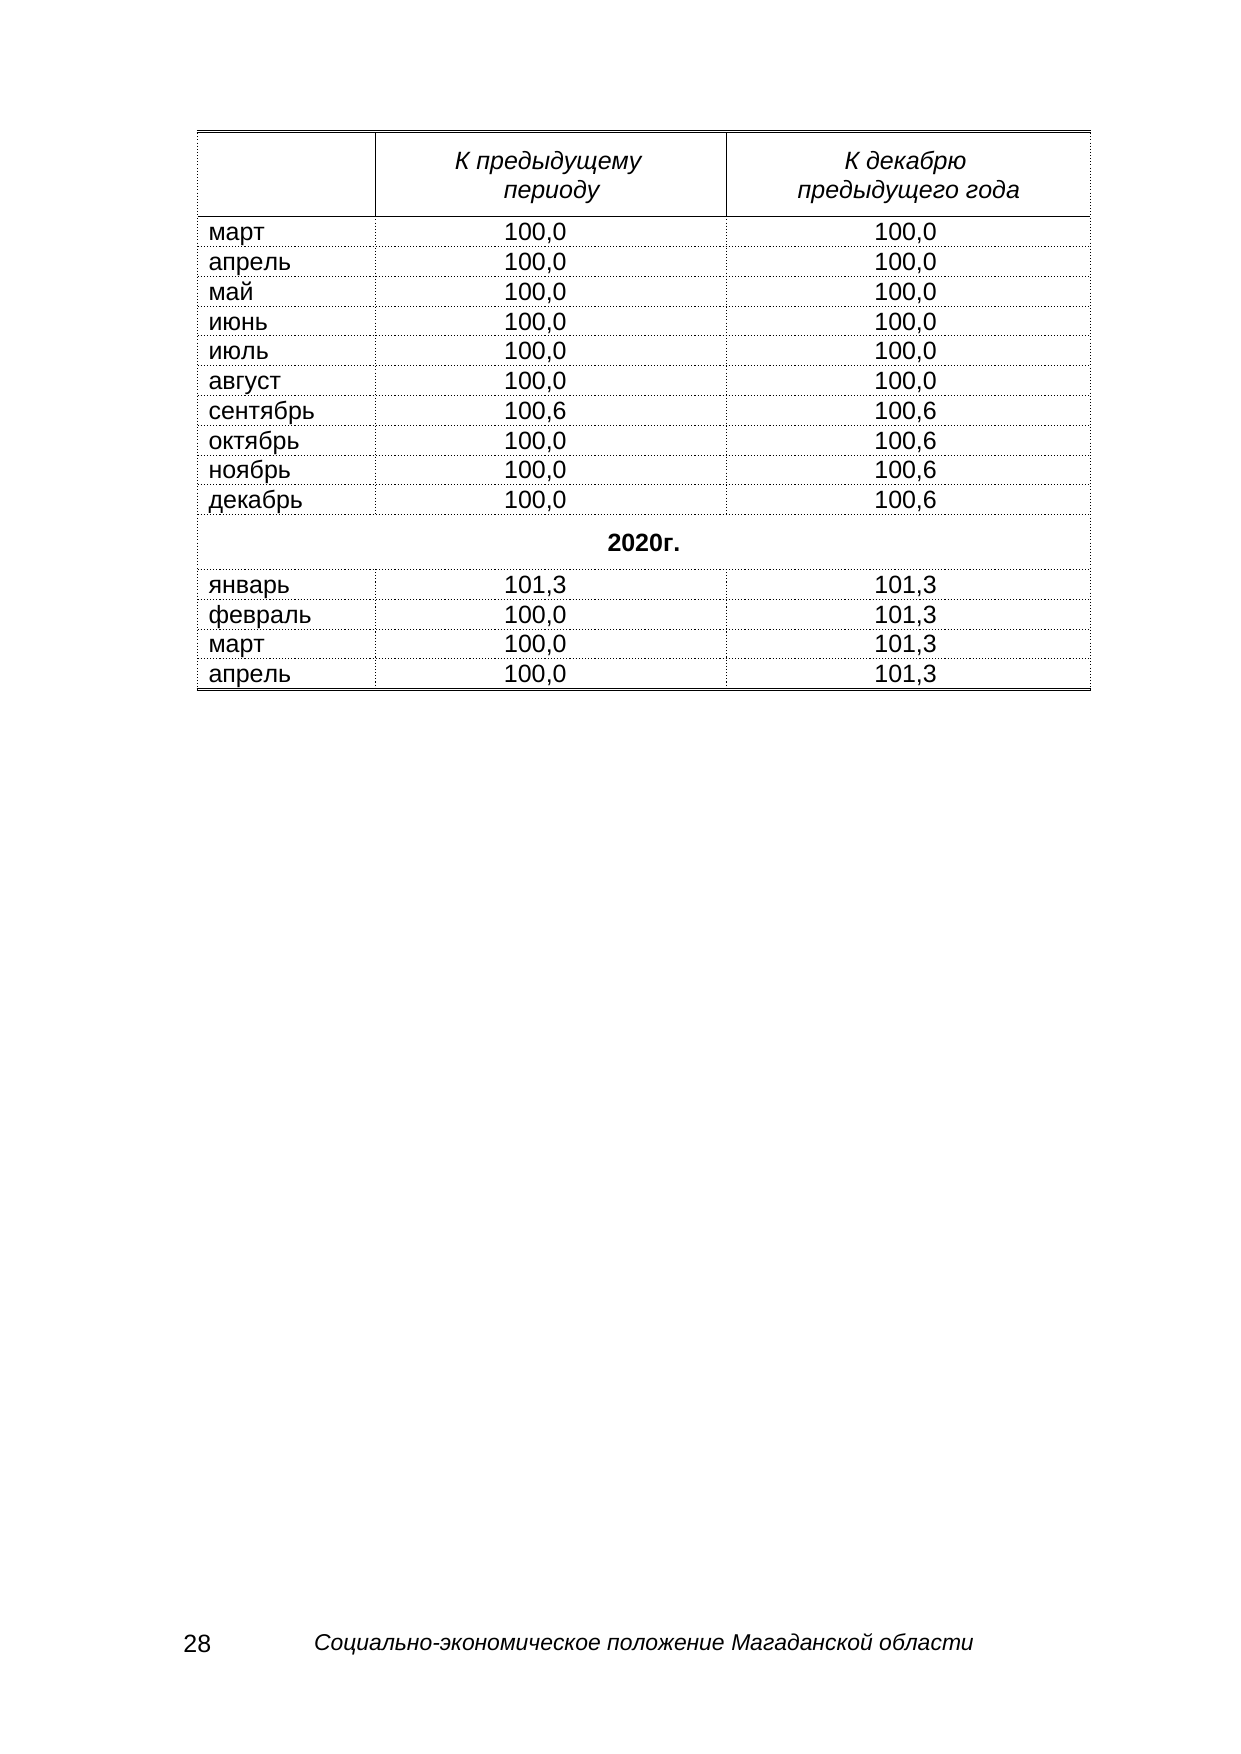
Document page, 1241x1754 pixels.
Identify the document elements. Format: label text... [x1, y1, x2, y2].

table_cell 2020г. [197, 514, 1091, 569]
table_cell апрель [197, 658, 376, 688]
table_cell февраль [197, 599, 376, 628]
table_cell 100,0 [727, 365, 1091, 395]
table_cell 100,0 [376, 276, 727, 306]
table_cell 100,0 [376, 246, 727, 276]
table_cell 100,0 [376, 629, 727, 658]
table_cell 100,0 [727, 306, 1091, 335]
table_header [197, 133, 375, 216]
table_cell 100,0 [376, 306, 727, 335]
table_cell 100,0 [376, 599, 727, 628]
table_cell 100,0 [376, 484, 727, 514]
table_cell 100,0 [376, 335, 727, 365]
table_cell 100,0 [727, 216, 1091, 246]
table_cell октябрь [197, 425, 376, 454]
table_cell декабрь [197, 484, 376, 514]
table_cell сентябрь [197, 395, 376, 425]
table_cell 100,0 [376, 455, 727, 484]
table_cell 100,0 [376, 217, 727, 246]
table_cell июль [197, 335, 376, 365]
table_cell май [197, 276, 376, 306]
table_header К предыдущему периоду [376, 133, 726, 216]
table_cell 101,3 [376, 569, 727, 599]
table_cell 101,3 [727, 658, 1091, 688]
table_cell 100,0 [376, 425, 727, 454]
table_cell 100,0 [727, 246, 1091, 276]
table_cell 101,3 [727, 629, 1091, 658]
table_cell 100,0 [376, 365, 727, 395]
table_cell 100,6 [727, 455, 1091, 484]
table_cell 100,0 [727, 335, 1091, 365]
table_cell июнь [197, 306, 376, 335]
table_cell 100,6 [727, 395, 1091, 425]
table_cell январь [197, 569, 376, 599]
table_cell ноябрь [197, 455, 376, 484]
table_cell март [197, 217, 376, 246]
table_cell 100,0 [376, 658, 727, 688]
table_cell март [197, 629, 376, 658]
table_cell 100,6 [727, 484, 1091, 514]
table_cell 100,0 [727, 276, 1091, 306]
table_header К декабрю предыдущего года [727, 133, 1091, 216]
table_cell 100,6 [376, 395, 727, 425]
table_cell 101,3 [727, 569, 1091, 599]
table_cell 100,6 [727, 425, 1091, 454]
table_cell 101,3 [727, 599, 1091, 628]
table_cell апрель [197, 246, 376, 276]
table_cell август [197, 365, 376, 395]
